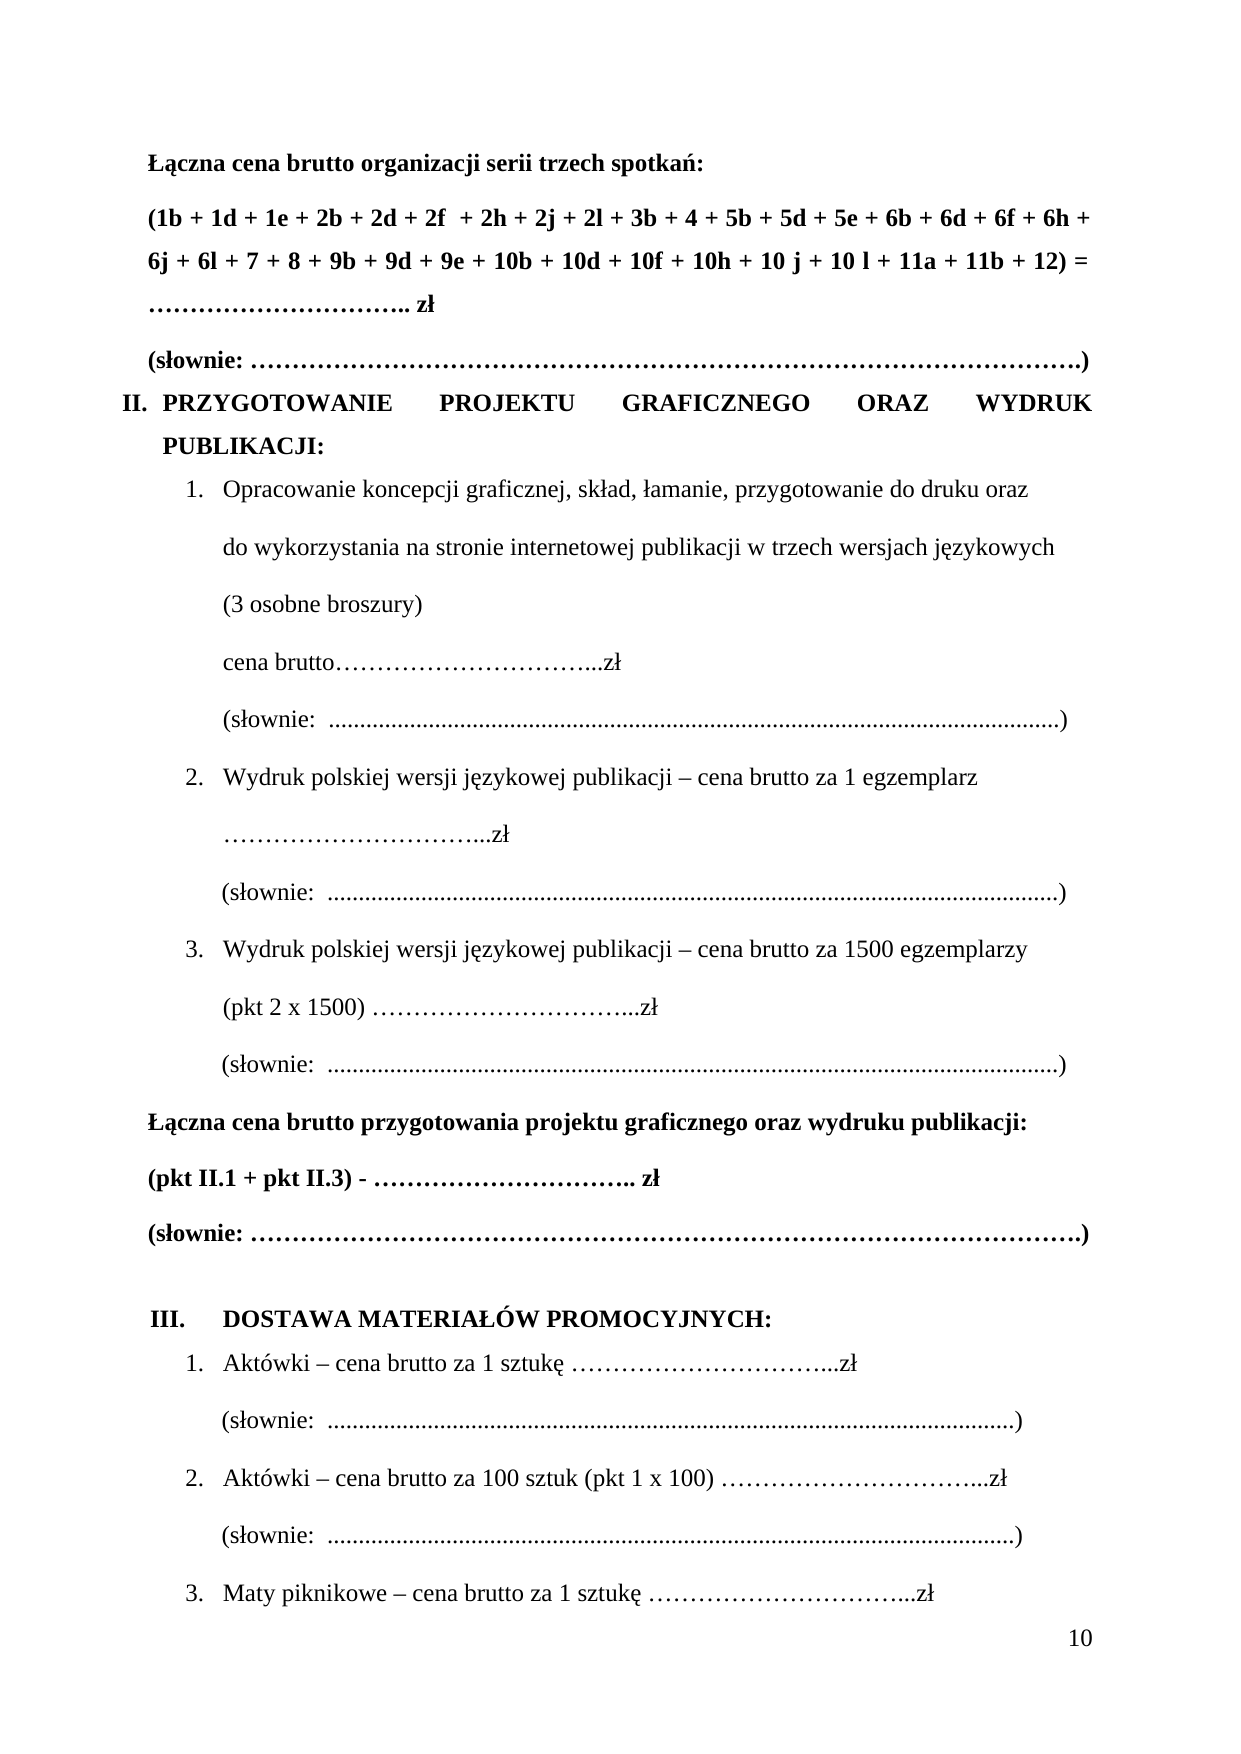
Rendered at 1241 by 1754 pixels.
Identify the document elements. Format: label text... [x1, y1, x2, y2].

text Łączna cena brutto organizacji serii trzech spotkań: [148, 148, 1093, 176]
text (słownie: ……………………………………………………………………………………….) [148, 1218, 1093, 1247]
list DOSTAWA MATERIAŁÓW PROMOCYJNYCH: [185, 1304, 1093, 1333]
text (słownie: .....................................................................................................................) [223, 704, 1093, 733]
list Aktówki – cena brutto za 1 sztukę …………………………...zł [185, 1348, 1093, 1376]
list Aktówki – cena brutto za 100 sztuk (pkt 1 x 100) …………………………...zł [185, 1463, 1093, 1491]
text (słownie: .....................................................................................................................) [148, 877, 1093, 906]
text (słownie: ..............................................................................................................) [148, 1405, 1093, 1434]
list PRZYGOTOWANIE PROJEKTU GRAFICZNEGO ORAZ WYDRUK PUBLIKACJI: [148, 388, 1093, 460]
text (pkt II.1 + pkt II.3) - ………………………….. zł [148, 1163, 1093, 1191]
text (słownie: ..............................................................................................................) [148, 1520, 1093, 1549]
text Łączna cena brutto przygotowania projektu graficznego oraz wydruku publikacji: [148, 1107, 1093, 1136]
list Wydruk polskiej wersji językowej publikacji – cena brutto za 1500 egzemplarzy (pkt 2 x 1500) …………………………...zł [185, 934, 1093, 1021]
list Opracowanie koncepcji graficznej, skład, łamanie, przygotowanie do druku oraz do wykorzystania na stronie internetowej publikacji w trzech wersjach językowych (3 osobne broszury) cena brutto…………………………...zł [185, 474, 1093, 676]
text (słownie: .....................................................................................................................) [148, 1049, 1093, 1078]
list Maty piknikowe – cena brutto za 1 sztukę …………………………...zł [185, 1578, 1093, 1606]
text (1b + 1d + 1e + 2b + 2d + 2f + 2h + 2j + 2l + 3b + 4 + 5b + 5d + 5e + 6b + 6d + 6f + 6h + 6j + 6l + 7 + 8 + 9b + 9d + 9e + 10b + 10d + 10f + 10h + 10 j + 10 l + 11a + 11b + 12) = ………………………….. zł [148, 203, 1093, 318]
text (słownie: ……………………………………………………………………………………….) [148, 345, 1093, 374]
list Wydruk polskiej wersji językowej publikacji – cena brutto za 1 egzemplarz …………………………...zł [185, 762, 1093, 848]
